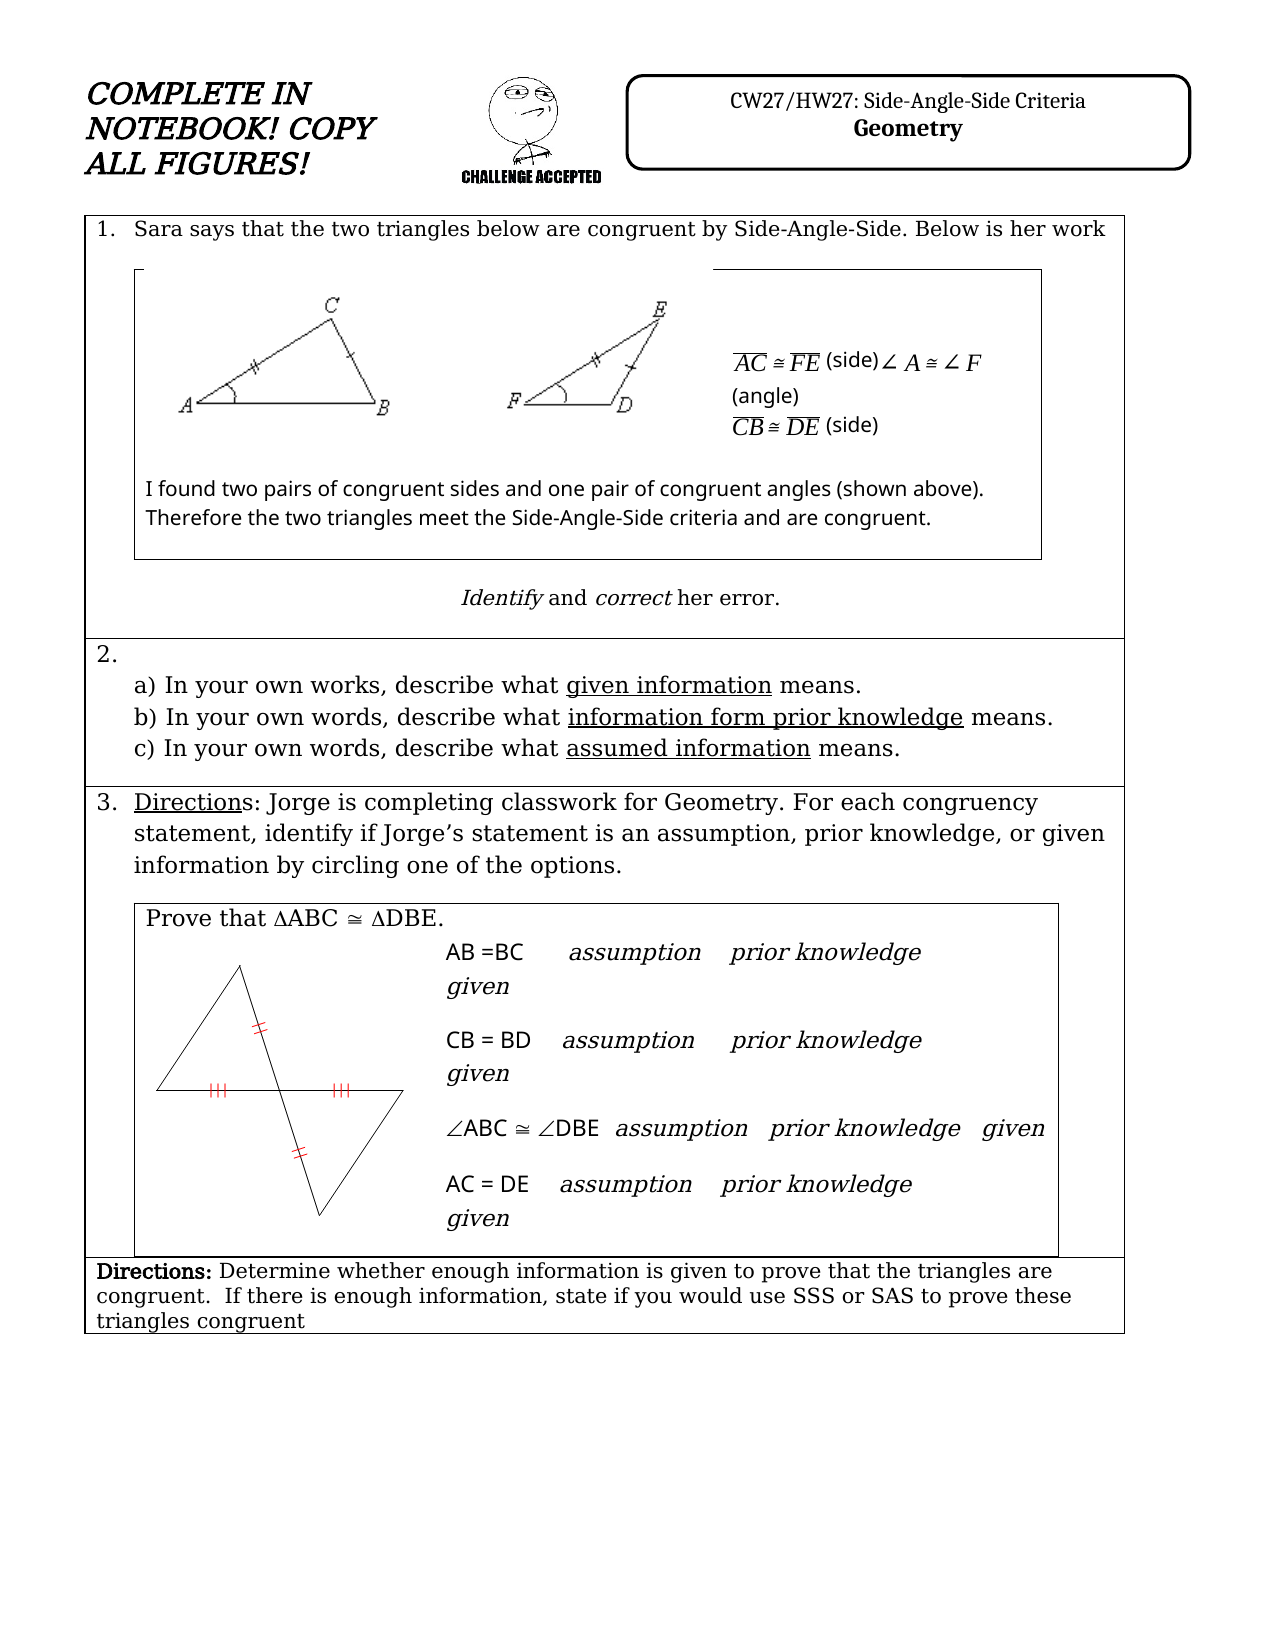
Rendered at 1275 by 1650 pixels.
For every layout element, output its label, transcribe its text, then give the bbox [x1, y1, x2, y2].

table_header Sara says that the two triangles below are congruent by Side-Angle-Side. Below is her work Identify and correct her error. [86, 216, 1124, 638]
table_cell Directions: Determine whether enough information is given to prove that the triangles are congruent. If there is enough information, state if you would use SSS or SAS to prove these triangles congruent [86, 1258, 1124, 1333]
text COMPLETE IN NOTEBOOK! COPY ALL FIGURES! [618, 75, 1125, 180]
table_cell a) In your own works, describe what given information means. b) In your own words, describe what information form prior knowledge means. c) In your own words, describe what assumed information means. [86, 639, 1124, 786]
picture [144, 269, 714, 445]
picture [439, 75, 618, 187]
text COMPLETE IN NOTEBOOK! COPY ALL FIGURES! [84, 75, 439, 180]
table_cell Directions: Jorge is completing classwork for Geometry. For each congruency statement, identify if Jorge’s statement is an assumption, prior knowledge, or given information by circling one of the options. [86, 787, 1124, 1257]
picture [146, 938, 427, 1223]
